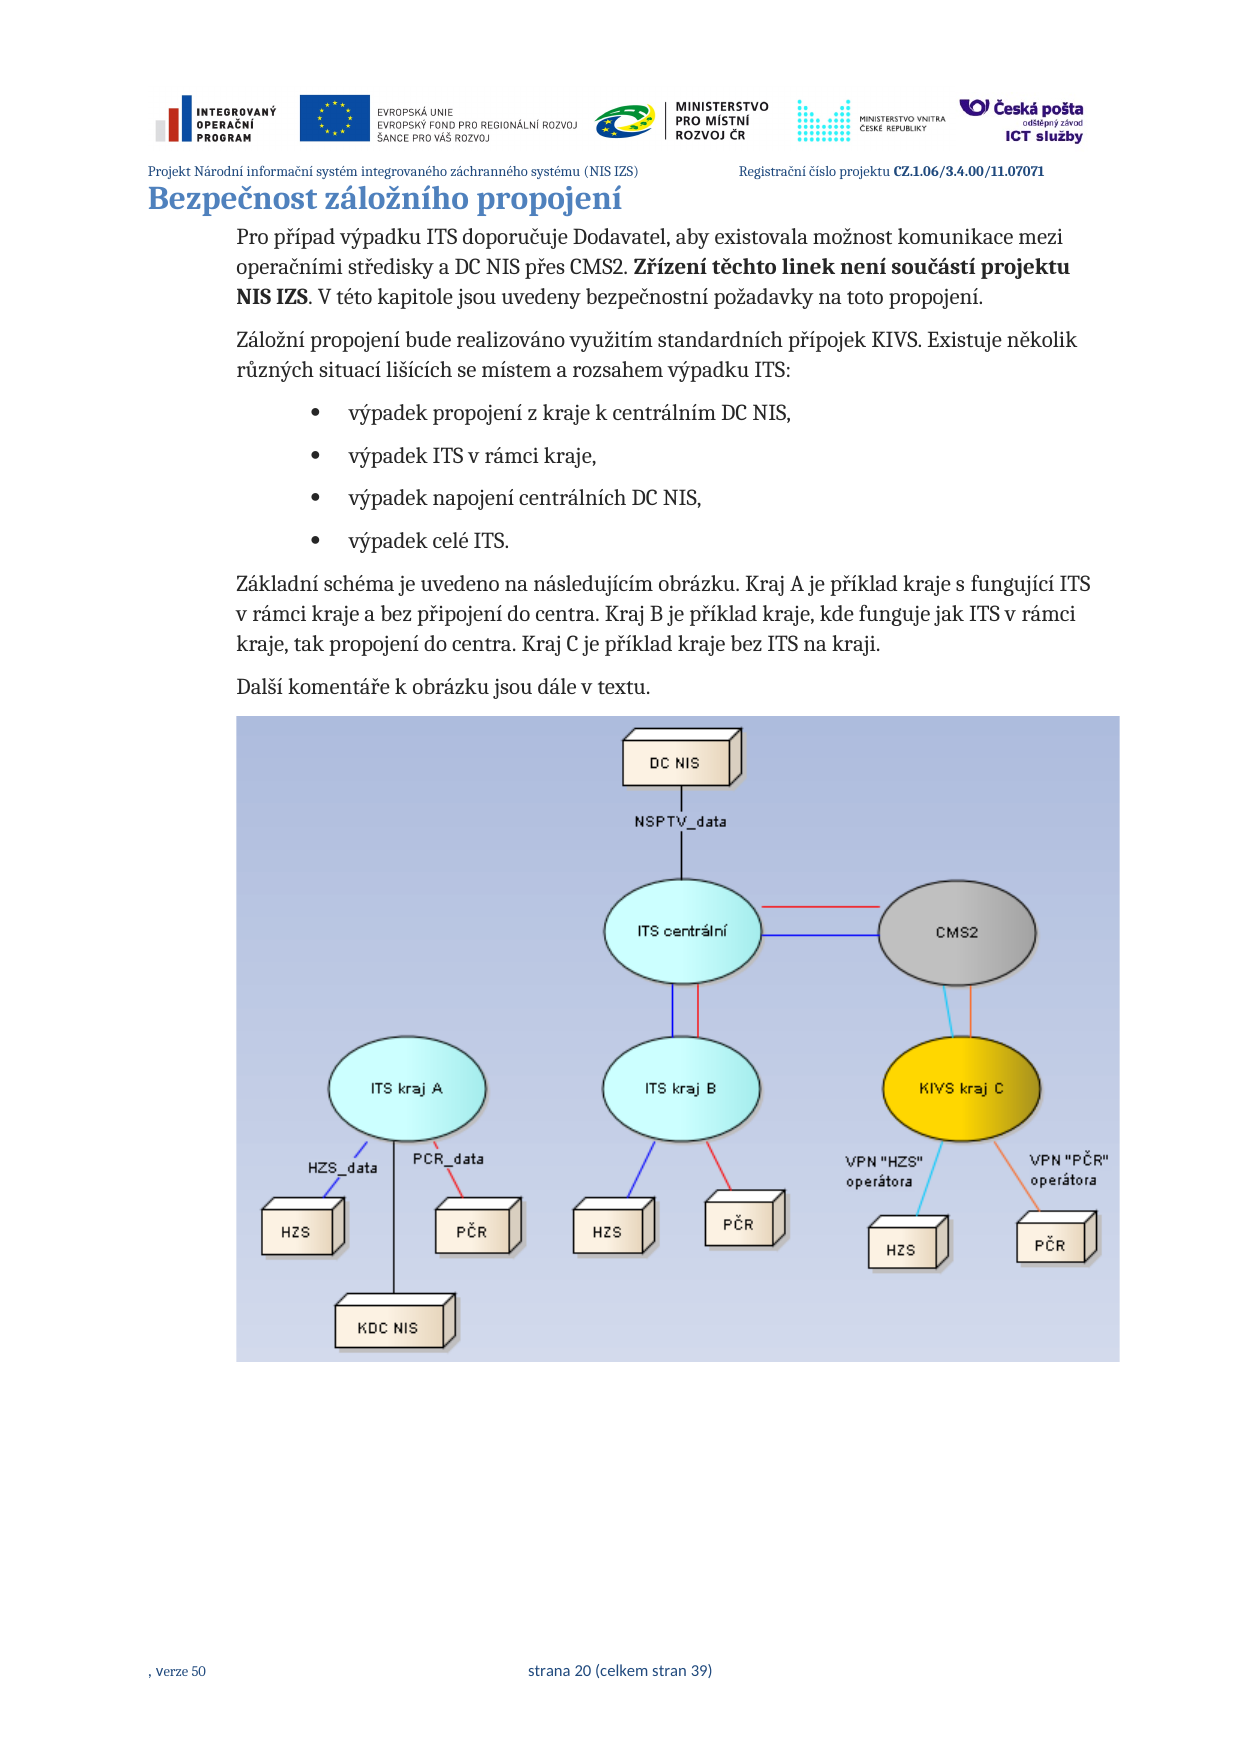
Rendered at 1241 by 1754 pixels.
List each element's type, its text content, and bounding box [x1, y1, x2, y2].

list výpadek celé ITS. [311, 528, 1092, 554]
text Základní schéma je uvedeno na následujícím obrázku. Kraj A je příklad kraje s fungující ITS v rámci kraje a bez připojení do centra. Kraj B je příklad kraje, kde funguje jak ITS v rámci kraje, tak propojení do centra. Kraj C je příklad kraje bez ITS na kraji. [236, 571, 1092, 657]
picture [147, 86, 1091, 152]
list výpadek napojení centrálních DC NIS, [311, 485, 1092, 512]
list výpadek propojení z kraje k centrálním DC NIS, [311, 400, 1092, 426]
list výpadek ITS v rámci kraje, [311, 442, 1092, 469]
text Další komentáře k obrázku jsou dále v textu. [236, 674, 1092, 700]
subtitle Bezpečnost záložního propojení [148, 180, 1092, 218]
text Pro případ výpadku ITS doporučuje Dodavatel, aby existovala možnost komunikace mezi operačními středisky a DC NIS přes CMS2. Zřízení těchto linek není součástí projektu NIS IZS. V této kapitole jsou uvedeny bezpečnostní požadavky na toto propojení. [236, 224, 1092, 311]
picture [236, 716, 1120, 1362]
text Záložní propojení bude realizováno využitím standardních přípojek KIVS. Existuje několik různých situací lišících se místem a rozsahem výpadku ITS: [236, 327, 1092, 383]
